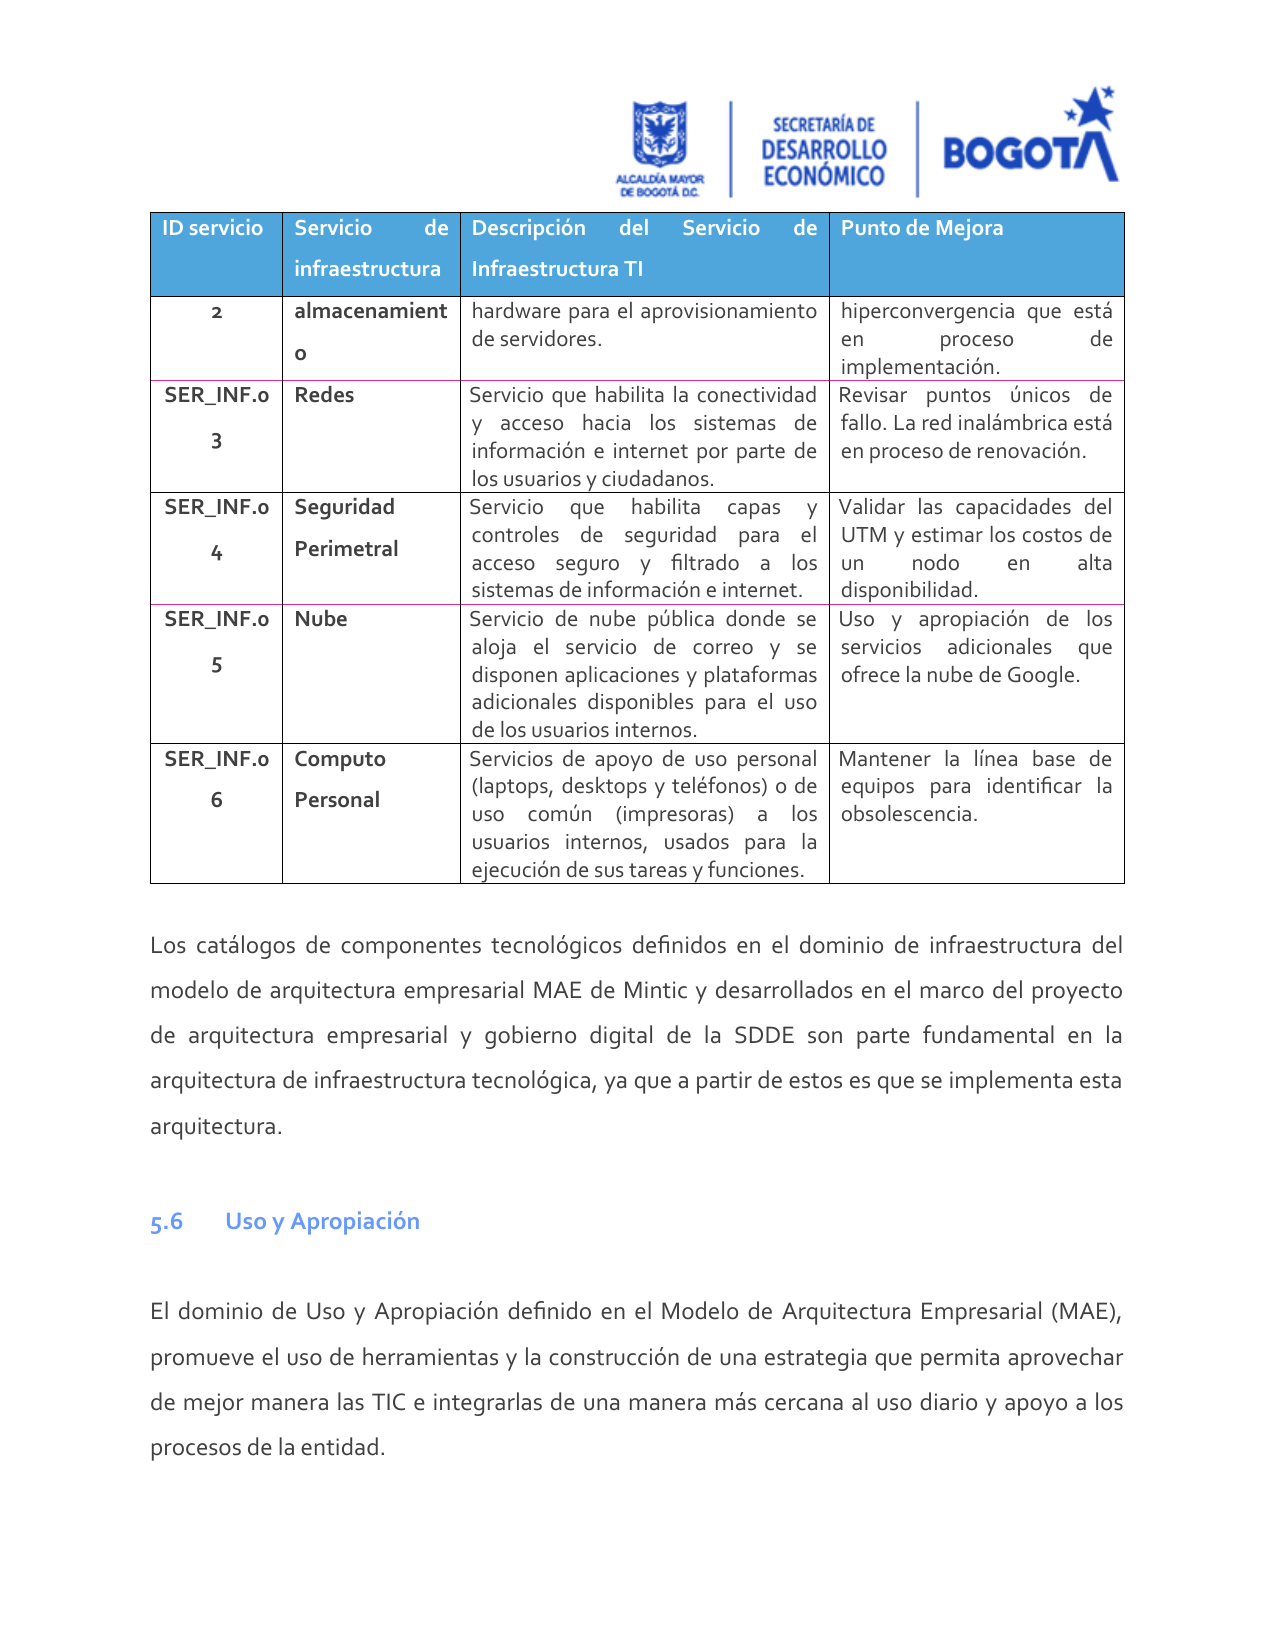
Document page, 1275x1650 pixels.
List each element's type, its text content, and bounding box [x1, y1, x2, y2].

table_cell SER_INF.02 [151, 297, 282, 380]
table_cell Servicio de nube pública donde se aloja el servicio de correo y se disponen aplicaciones y plataformas adicionales disponibles para el uso de los usuarios internos. [461, 605, 829, 743]
table_cell Mantener la línea base de equipos para identificar la obsolescencia. [830, 744, 1124, 883]
table_cell Validar las capacidades del UTM y estimar los costos de un nodo en alta disponibilidad. [830, 493, 1124, 604]
table_cell Cómputo y almacenamiento [283, 297, 460, 380]
table_cell SER_INF.03 [151, 381, 282, 492]
table_header Descripción del Servicio de Infraestructura TI [461, 213, 829, 296]
text El dominio de Uso y Apropiación definido en el Modelo de Arquitectura Empresarial (MAE), promueve el uso de herramientas y la construcción de una estrategia que permita aprovechar de mejor manera las TIC e integrarlas de una manera más cercana al uso diario y apoyo a los procesos de la entidad. [150, 1296, 1125, 1462]
table_header ID servicio [151, 213, 282, 296]
table_cell SER_INF.06 [151, 744, 282, 883]
table_cell Computo Personal [283, 744, 460, 883]
subtitle 5.6 Uso y Apropiación [150, 1205, 1125, 1235]
table_cell Redes [283, 381, 460, 492]
table_header Punto de Mejora [830, 213, 1124, 296]
table_cell SER_INF.05 [151, 605, 282, 743]
table_cell Seguridad Perimetral [283, 493, 460, 604]
table_cell Uso y apropiación de los servicios adicionales que ofrece la nube de Google. [830, 605, 1124, 743]
table_cell Servicios de apoyo de uso personal (laptops, desktops y teléfonos) o de uso común (impresoras) a los usuarios internos, usados para la ejecución de sus tareas y funciones. [461, 744, 829, 883]
table_cell Se adquirió una solución de hiperconvergencia que está en proceso de implementación. [830, 297, 1124, 380]
text Los catálogos de componentes tecnológicos definidos en el dominio de infraestructura del modelo de arquitectura empresarial MAE de Mintic y desarrollados en el marco del proyecto de arquitectura empresarial y gobierno digital de la SDDE son parte fundamental en la arquitectura de infraestructura tecnológica, ya que a partir de estos es que se implementa esta arquitectura. [150, 929, 1125, 1141]
table_header Servicio de infraestructura [283, 213, 460, 296]
picture [614, 73, 1125, 201]
table_cell SER_INF.04 [151, 493, 282, 604]
table_cell Servicio que habilita capas y controles de seguridad para el acceso seguro y filtrado a los sistemas de información e internet. [461, 493, 829, 604]
table_cell Nube [283, 605, 460, 743]
table_cell Servicio de infraestructura de hardware para el aprovisionamiento de servidores. [461, 297, 829, 380]
table_cell Servicio que habilita la conectividad y acceso hacia los sistemas de información e internet por parte de los usuarios y ciudadanos. [461, 381, 829, 492]
table_cell Revisar puntos únicos de fallo. La red inalámbrica está en proceso de renovación. [830, 381, 1124, 492]
